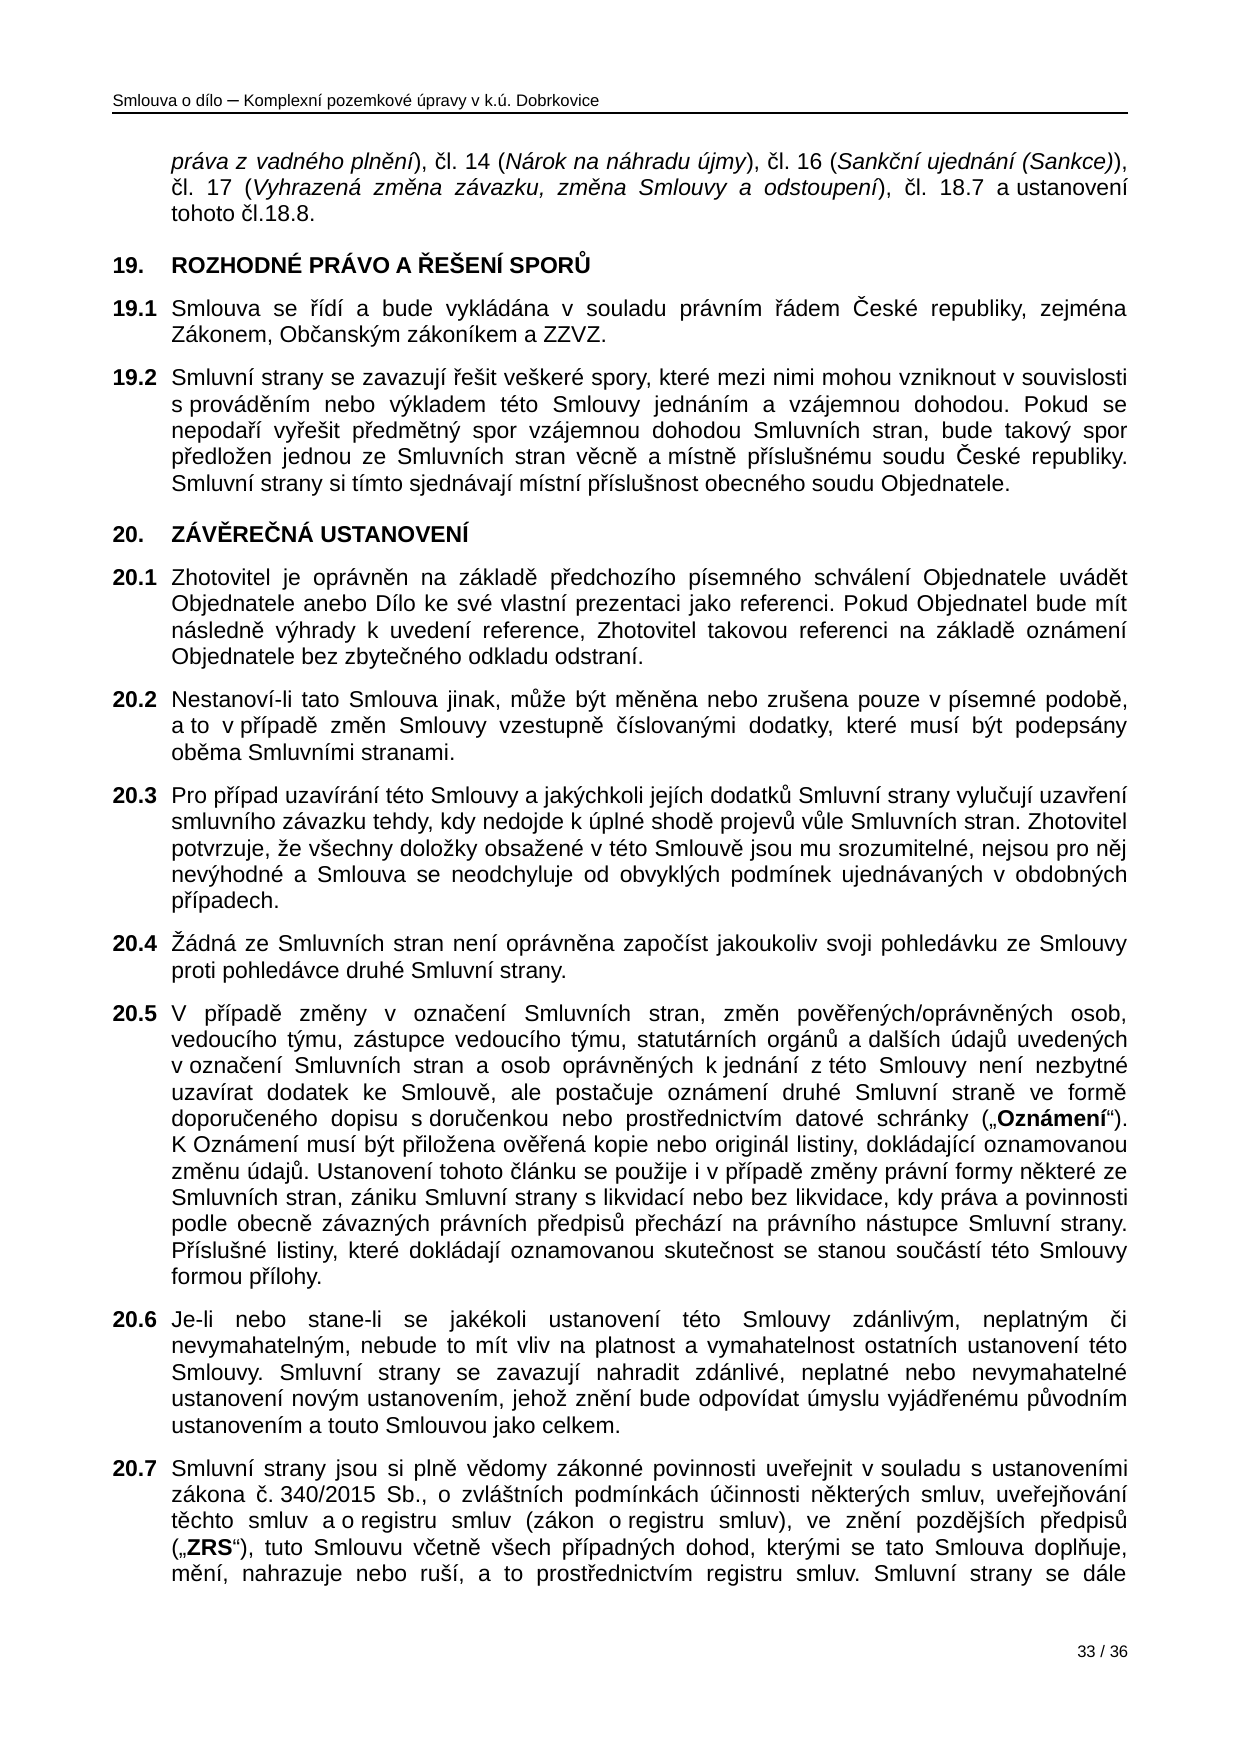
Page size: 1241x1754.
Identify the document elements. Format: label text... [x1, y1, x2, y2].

text Žádná ze Smluvních stran není oprávněna započíst jakoukoliv svoji pohledávku ze Smlouvy proti pohledávce druhé Smluvní strany. [112, 930, 1128, 983]
text V případě změny v označení Smluvních stran, změn pověřených/oprávněných osob, vedoucího týmu, zástupce vedoucího týmu, statutárních orgánů a dalších údajů uvedených v označení Smluvních stran a osob oprávněných k jednání z této Smlouvy není nezbytné uzavírat dodatek ke Smlouvě, ale postačuje oznámení druhé Smluvní straně ve formě doporučeného dopisu s doručenkou nebo prostřednictvím datové schránky („Oznámení“). K Oznámení musí být přiložena ověřená kopie nebo originál listiny, dokládající oznamovanou změnu údajů. Ustanovení tohoto článku se použije i v případě změny právní formy některé ze Smluvních stran, zániku Smluvní strany s likvidací nebo bez likvidace, kdy práva a povinnosti podle obecně závazných právních předpisů přechází na právního nástupce Smluvní strany. Příslušné listiny, které dokládají oznamovanou skutečnost se stanou součástí této Smlouvy formou přílohy. [112, 999, 1128, 1289]
text Pro případ uzavírání této Smlouvy a jakýchkoli jejích dodatků Smluvní strany vylučují uzavření smluvního závazku tehdy, kdy nedojde k úplné shodě projevů vůle Smluvních stran. Zhotovitel potvrzuje, že všechny doložky obsažené v této Smlouvě jsou mu srozumitelné, nejsou pro něj nevýhodné a Smlouva se neodchyluje od obvyklých podmínek ujednávaných v obdobných případech. [112, 782, 1128, 913]
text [112, 148, 1128, 227]
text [112, 1454, 1128, 1586]
text Závěrečná ustanovení [112, 521, 1128, 547]
text Rozhodné právo a řešení sporů [112, 252, 1128, 278]
text Je-li nebo stane-li se jakékoli ustanovení této Smlouvy zdánlivým, neplatným či nevymahatelným, nebude to mít vliv na platnost a vymahatelnost ostatních ustanovení této Smlouvy. Smluvní strany se zavazují nahradit zdánlivé, neplatné nebo nevymahatelné ustanovení novým ustanovením, jehož znění bude odpovídat úmyslu vyjádřenému původním ustanovením a touto Smlouvou jako celkem. [112, 1306, 1128, 1438]
text Zhotovitel je oprávněn na základě předchozího písemného schválení Objednatele uvádět Objednatele anebo Dílo ke své vlastní prezentaci jako referenci. Pokud Objednatel bude mít následně výhrady k uvedení reference, Zhotovitel takovou referenci na základě oznámení Objednatele bez zbytečného odkladu odstraní. [112, 564, 1128, 669]
text Smlouva se řídí a bude vykládána v souladu právním řádem České republiky, zejména Zákonem, Občanským zákoníkem a ZZVZ. [112, 295, 1128, 347]
text Smluvní strany se zavazují řešit veškeré spory, které mezi nimi mohou vzniknout v souvislosti s prováděním nebo výkladem této Smlouvy jednáním a vzájemnou dohodou. Pokud se nepodaří vyřešit předmětný spor vzájemnou dohodou Smluvních stran, bude takový spor předložen jednou ze Smluvních stran věcně a místně příslušnému soudu České republiky. Smluvní strany si tímto sjednávají místní příslušnost obecného soudu Objednatele. [112, 364, 1128, 496]
text Nestanoví-li tato Smlouva jinak, může být měněna nebo zrušena pouze v písemné podobě, a to v případě změn Smlouvy vzestupně číslovanými dodatky, které musí být podepsány oběma Smluvními stranami. [112, 686, 1128, 765]
